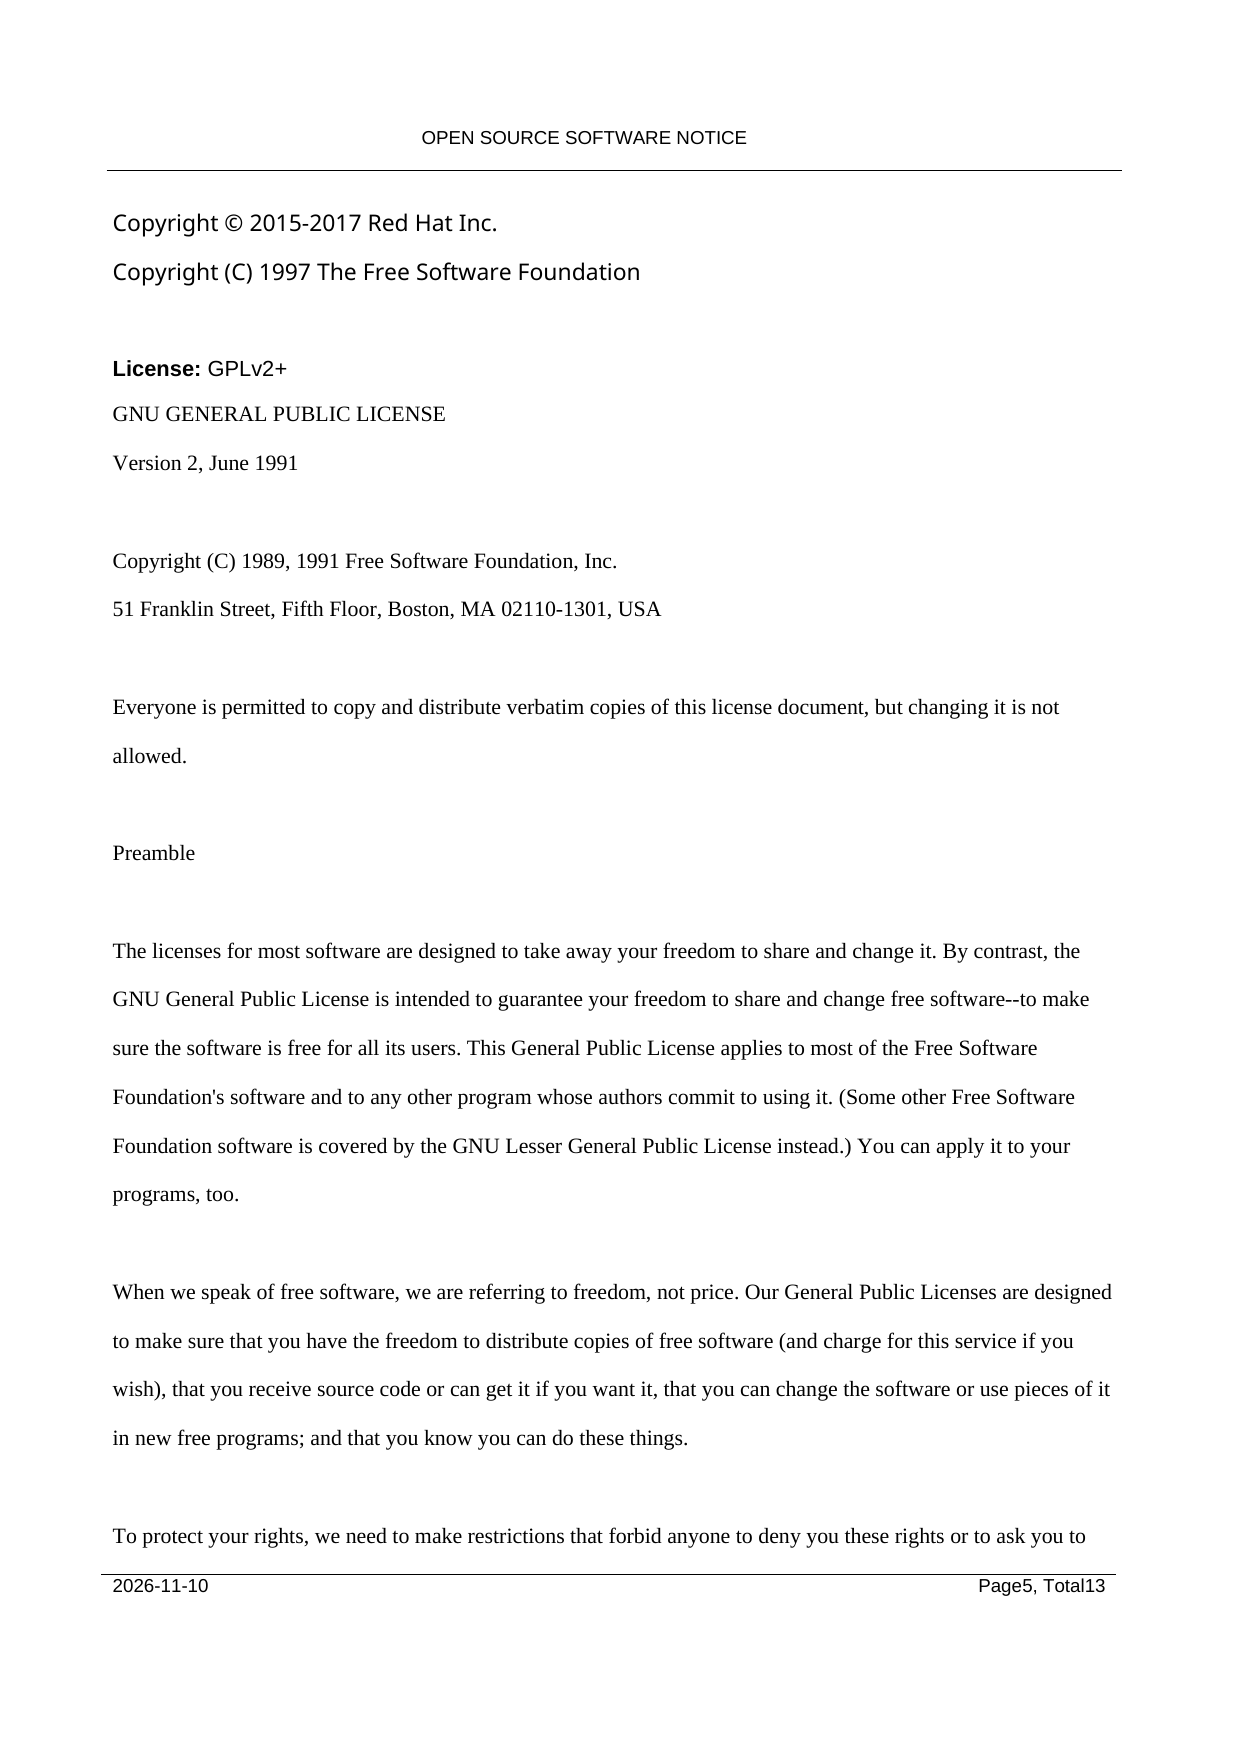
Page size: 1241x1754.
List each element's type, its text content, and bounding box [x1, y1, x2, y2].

text Copyright © 2015-2017 Red Hat Inc. Copyright (C) 1997 The Free Software Foundation [112, 206, 1128, 336]
text License: GPLv2+ [112, 353, 1128, 385]
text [112, 398, 1128, 1551]
